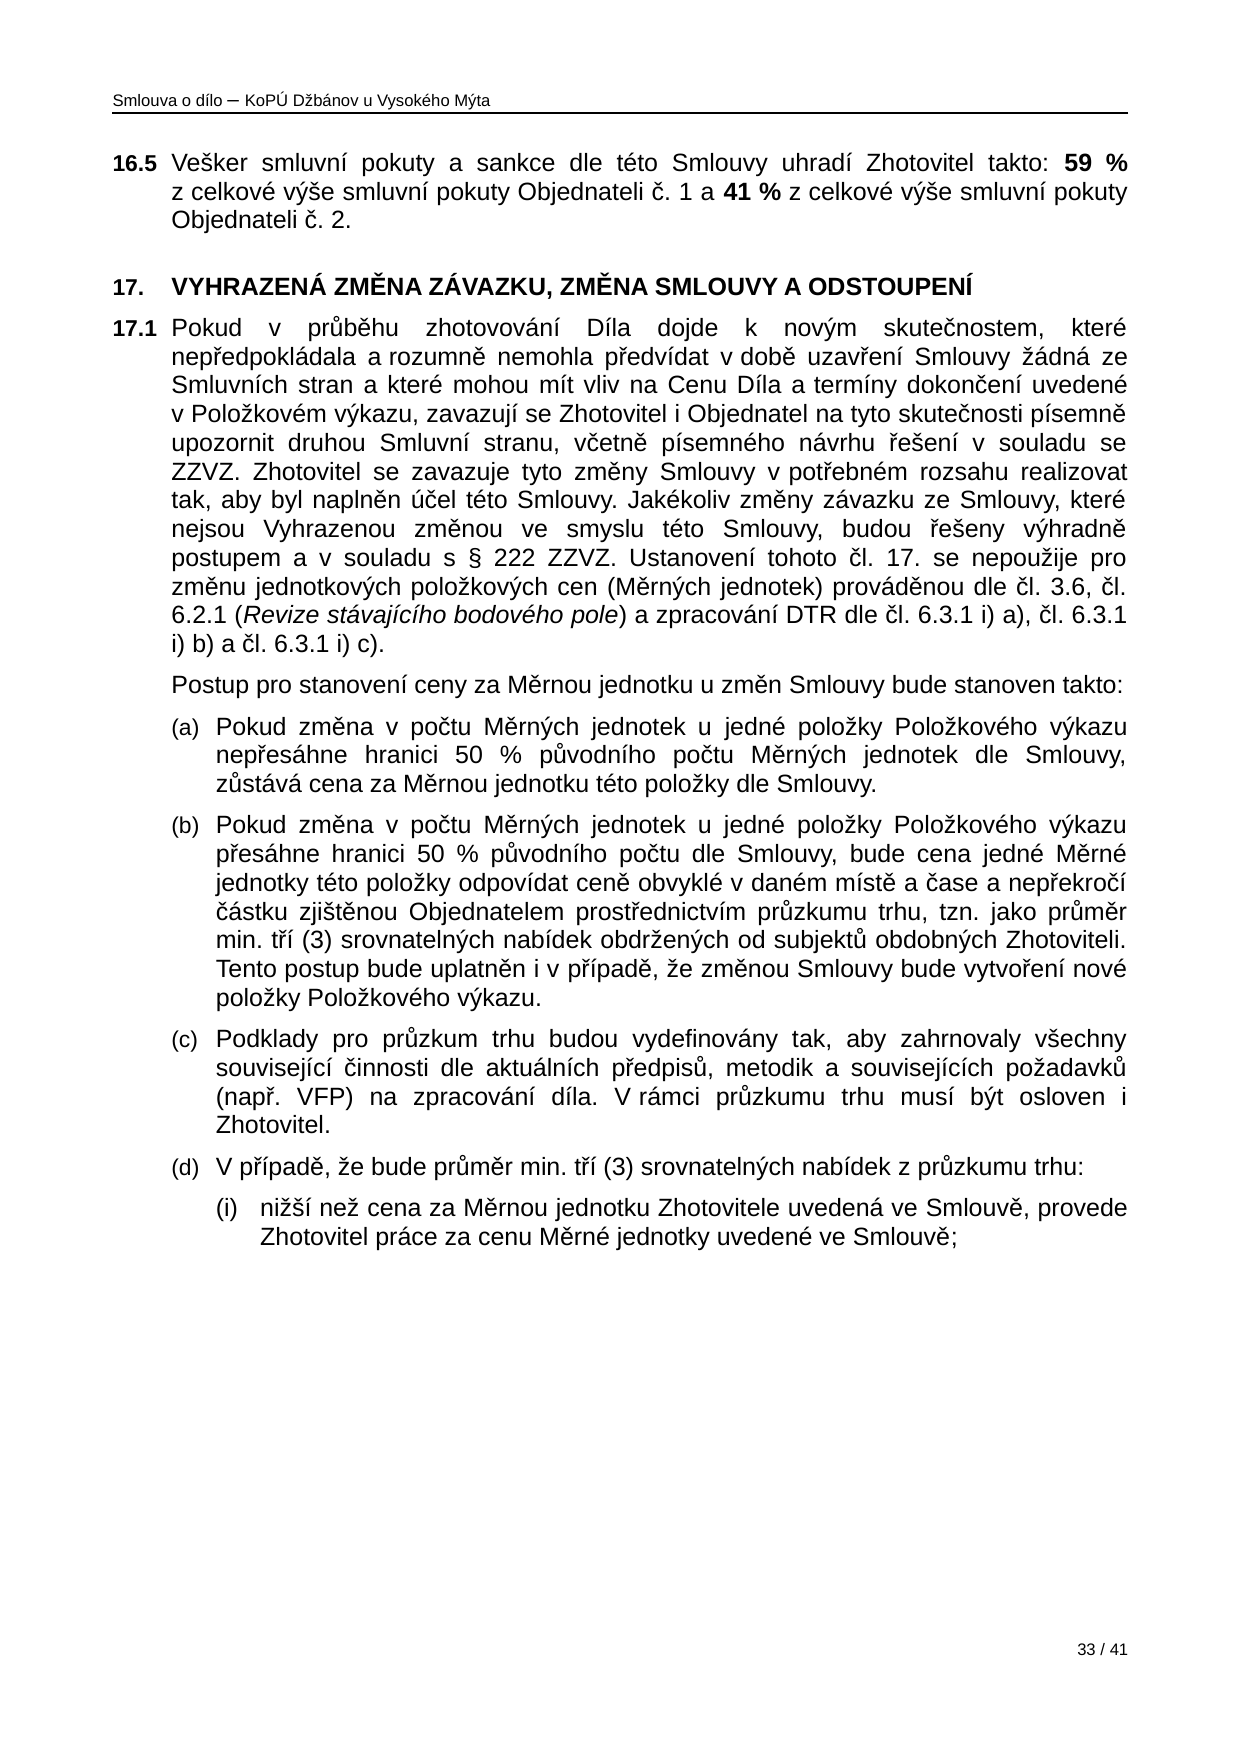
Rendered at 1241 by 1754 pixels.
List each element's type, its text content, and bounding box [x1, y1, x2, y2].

text (i) nižší než cena za Měrnou jednotku Zhotovitele uvedená ve Smlouvě, provede Zhotovitel práce za cenu Měrné jednotky uvedené ve Smlouvě; [216, 1193, 1128, 1250]
text Pokud v průběhu zhotovování Díla dojde k novým skutečnostem, které nepředpokládala a rozumně nemohla předvídat v době uzavření Smlouvy žádná ze Smluvních stran a které mohou mít vliv na Cenu Díla a termíny dokončení uvedené v Položkovém výkazu, zavazují se Zhotovitel i Objednatel na tyto skutečnosti písemně upozornit druhou Smluvní stranu, včetně písemného návrhu řešení v souladu se ZZVZ. Zhotovitel se zavazuje tyto změny Smlouvy v potřebném rozsahu realizovat tak, aby byl naplněn účel této Smlouvy. Jakékoliv změny závazku ze Smlouvy, které nejsou Vyhrazenou změnou ve smyslu této Smlouvy, budou řešeny výhradně postupem a v souladu s § 222 ZZVZ. Ustanovení tohoto čl. 17. se nepoužije pro změnu jednotkových položkových cen (Měrných jednotek) prováděnou dle čl. 3.6, čl. 6.2.1 (Revize stávajícího bodového pole) a zpracování DTR dle čl. 6.3.1 i) a), čl. 6.3.1 i) b) a čl. 6.3.1 i) c). [112, 313, 1128, 658]
list V případě, že bude průměr min. tří (3) srovnatelných nabídek z průzkumu trhu: [171, 1151, 1128, 1180]
list Podklady pro průzkum trhu budou vydefinovány tak, aby zahrnovaly všechny související činnosti dle aktuálních předpisů, metodik a souvisejících požadavků (např. VFP) na zpracování díla. V rámci průzkumu trhu musí být osloven i Zhotovitel. [171, 1024, 1128, 1139]
text Vešker smluvní pokuty a sankce dle této Smlouvy uhradí Zhotovitel takto: 59 % z celkové výše smluvní pokuty Objednateli č. 1 a 41 % z celkové výše smluvní pokuty Objednateli č. 2. [112, 148, 1128, 234]
text Postup pro stanovení ceny za Měrnou jednotku u změn Smlouvy bude stanoven takto: [171, 670, 1128, 699]
text Vyhrazená změna závazku, změna smlouvy a odstoupení [112, 271, 1128, 300]
list Pokud změna v počtu Měrných jednotek u jedné položky Položkového výkazu nepřesáhne hranici 50 % původního počtu Měrných jednotek dle Smlouvy, zůstává cena za Měrnou jednotku této položky dle Smlouvy. [171, 711, 1128, 798]
list Pokud změna v počtu Měrných jednotek u jedné položky Položkového výkazu přesáhne hranici 50 % původního počtu dle Smlouvy, bude cena jedné Měrné jednotky této položky odpovídat ceně obvyklé v daném místě a čase a nepřekročí částku zjištěnou Objednatelem prostřednictvím průzkumu trhu, tzn. jako průměr min. tří (3) srovnatelných nabídek obdržených od subjektů obdobných Zhotoviteli. Tento postup bude uplatněn i v případě, že změnou Smlouvy bude vytvoření nové položky Položkového výkazu. [171, 810, 1128, 1011]
